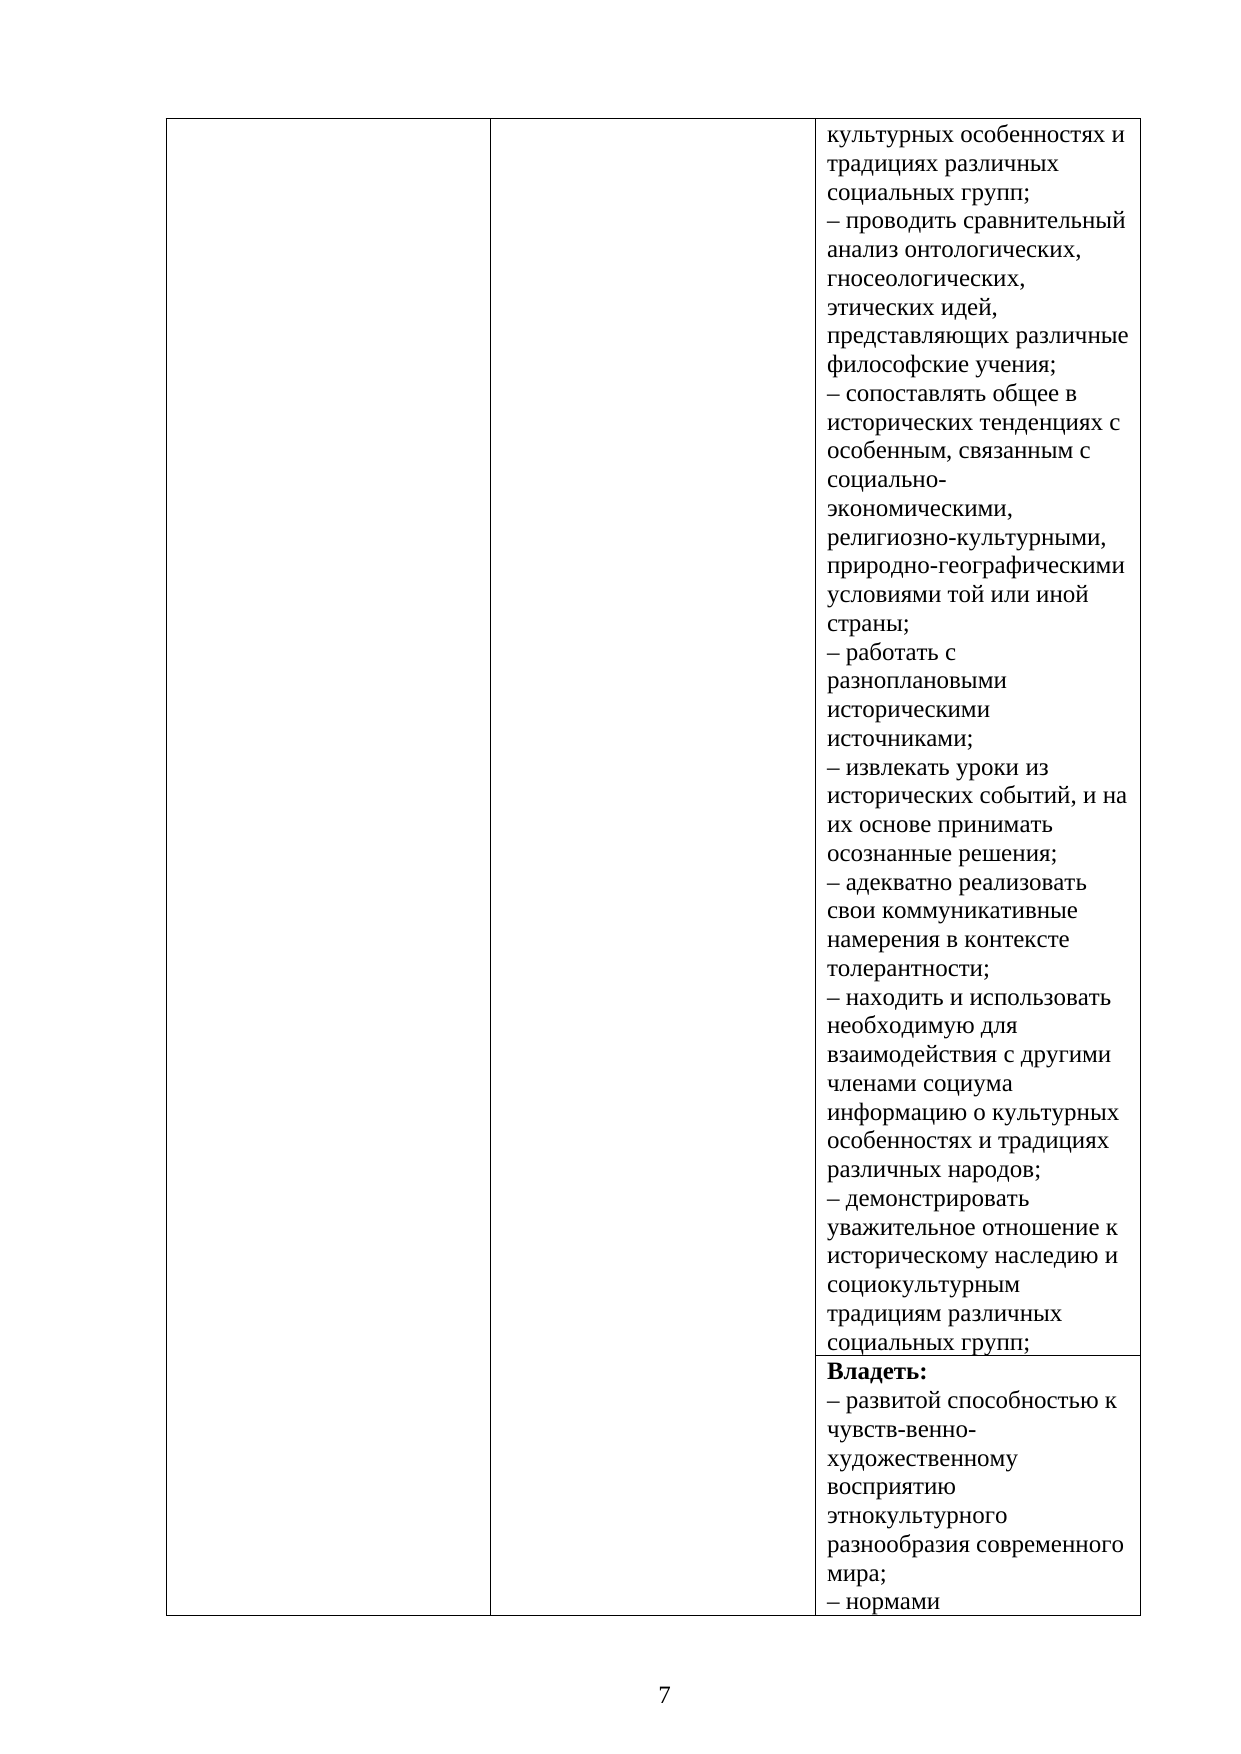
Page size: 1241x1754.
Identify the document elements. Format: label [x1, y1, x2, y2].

table_cell [816, 119, 1140, 1355]
table_cell [816, 1356, 1140, 1615]
